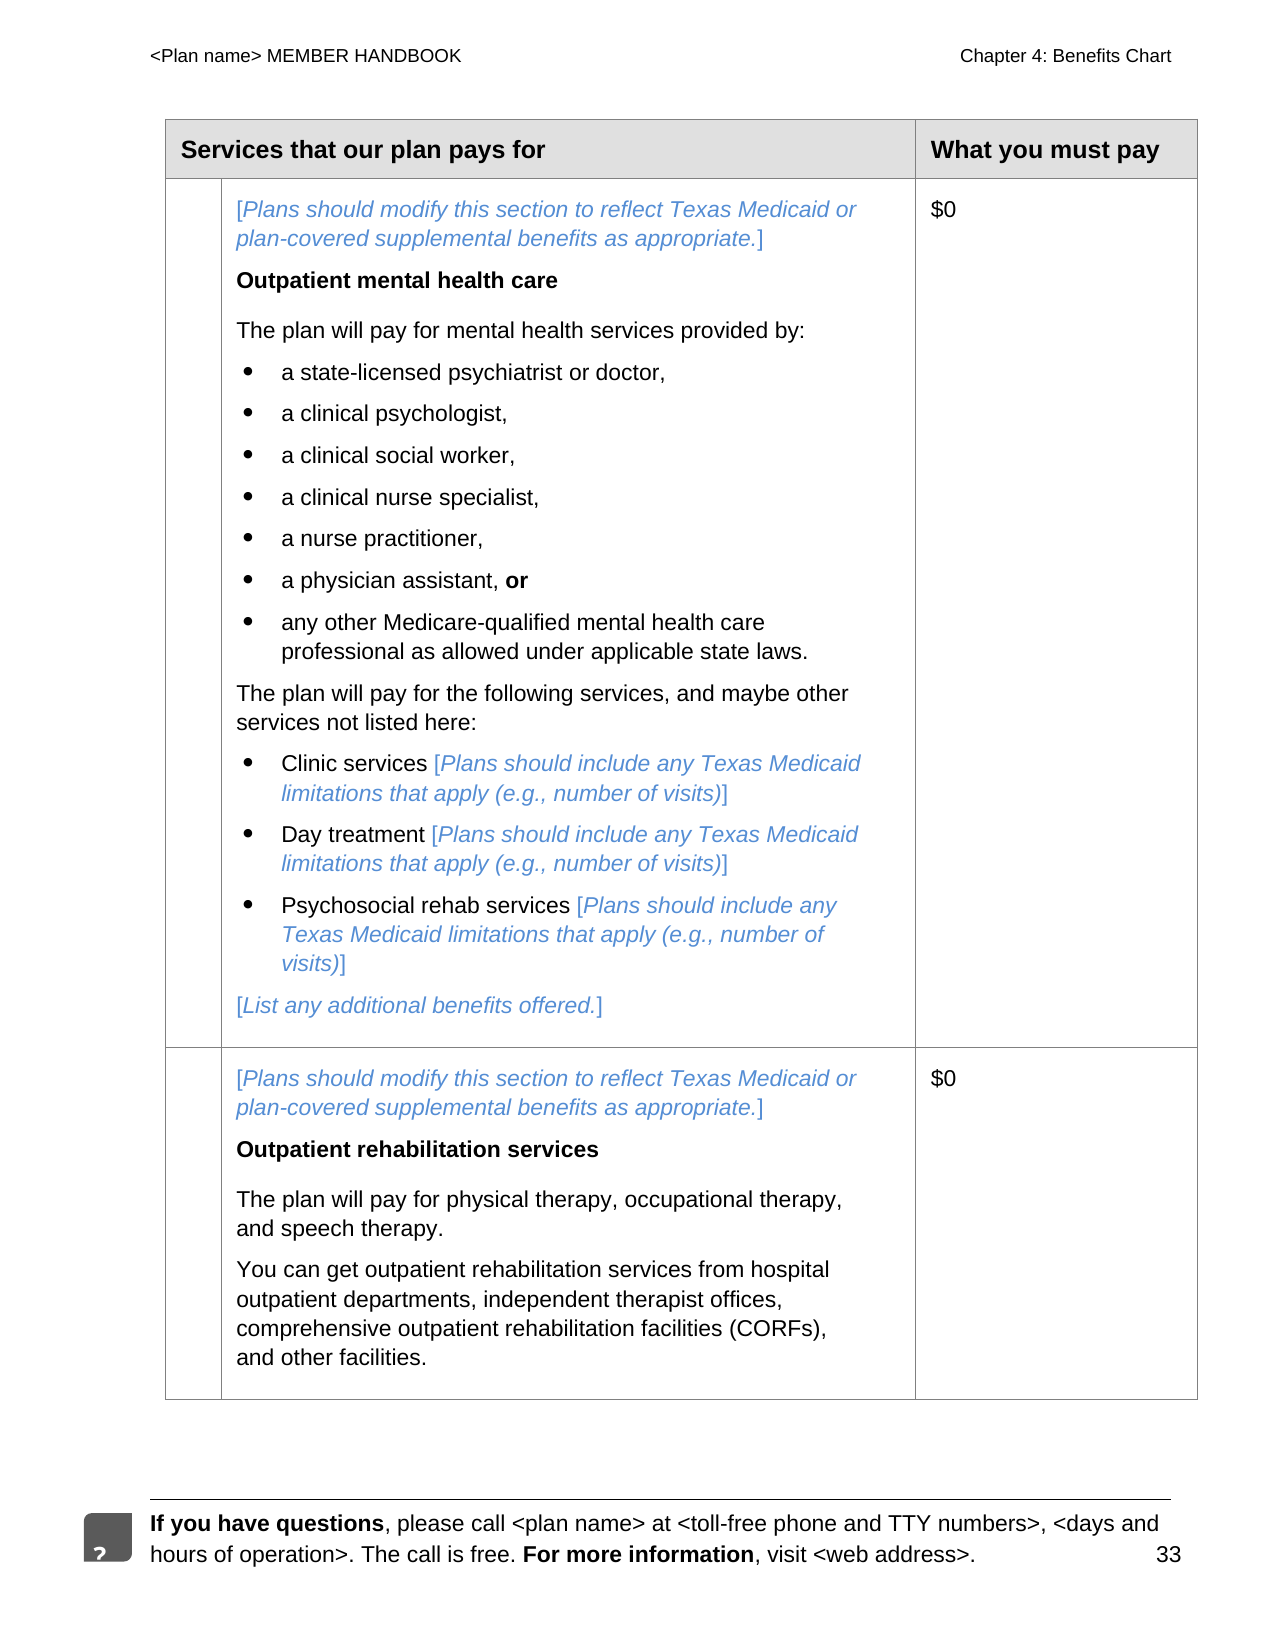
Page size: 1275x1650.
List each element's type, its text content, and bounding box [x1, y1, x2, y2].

table_cell $0 [916, 179, 1197, 1047]
table_cell [Plans should modify this section to reflect Texas Medicaid or plan-covered supplemental benefits as appropriate.] Outpatient rehabilitation services The plan will pay for physical therapy, occupational therapy, and speech therapy. You can get outpatient rehabilitation services from hospital outpatient departments, independent therapist offices, comprehensive outpatient rehabilitation facilities (CORFs), and other facilities. [222, 1048, 915, 1399]
table_header What you must pay [916, 120, 1197, 178]
table_cell [166, 1048, 221, 1399]
table_header Services that our plan pays for [166, 120, 915, 178]
table_cell [Plans should modify this section to reflect Texas Medicaid or plan-covered supplemental benefits as appropriate.] Outpatient mental health care The plan will pay for mental health services provided by: a state-licensed psychiatrist or doctor, a clinical psychologist, a clinical social worker, a clinical nurse specialist, a nurse practitioner, a physician assistant, or any other Medicare-qualified mental health care professional as allowed under applicable state laws. The plan will pay for the following services, and maybe other services not listed here: Clinic services [Plans should include any Texas Medicaid limitations that apply (e.g., number of visits)] Day treatment [Plans should include any Texas Medicaid limitations that apply (e.g., number of visits)] Psychosocial rehab services [Plans should include any Texas Medicaid limitations that apply (e.g., number of visits)] [List any additional benefits offered.] [222, 179, 915, 1047]
table_cell $0 [916, 1048, 1197, 1399]
table_cell [166, 179, 221, 1047]
